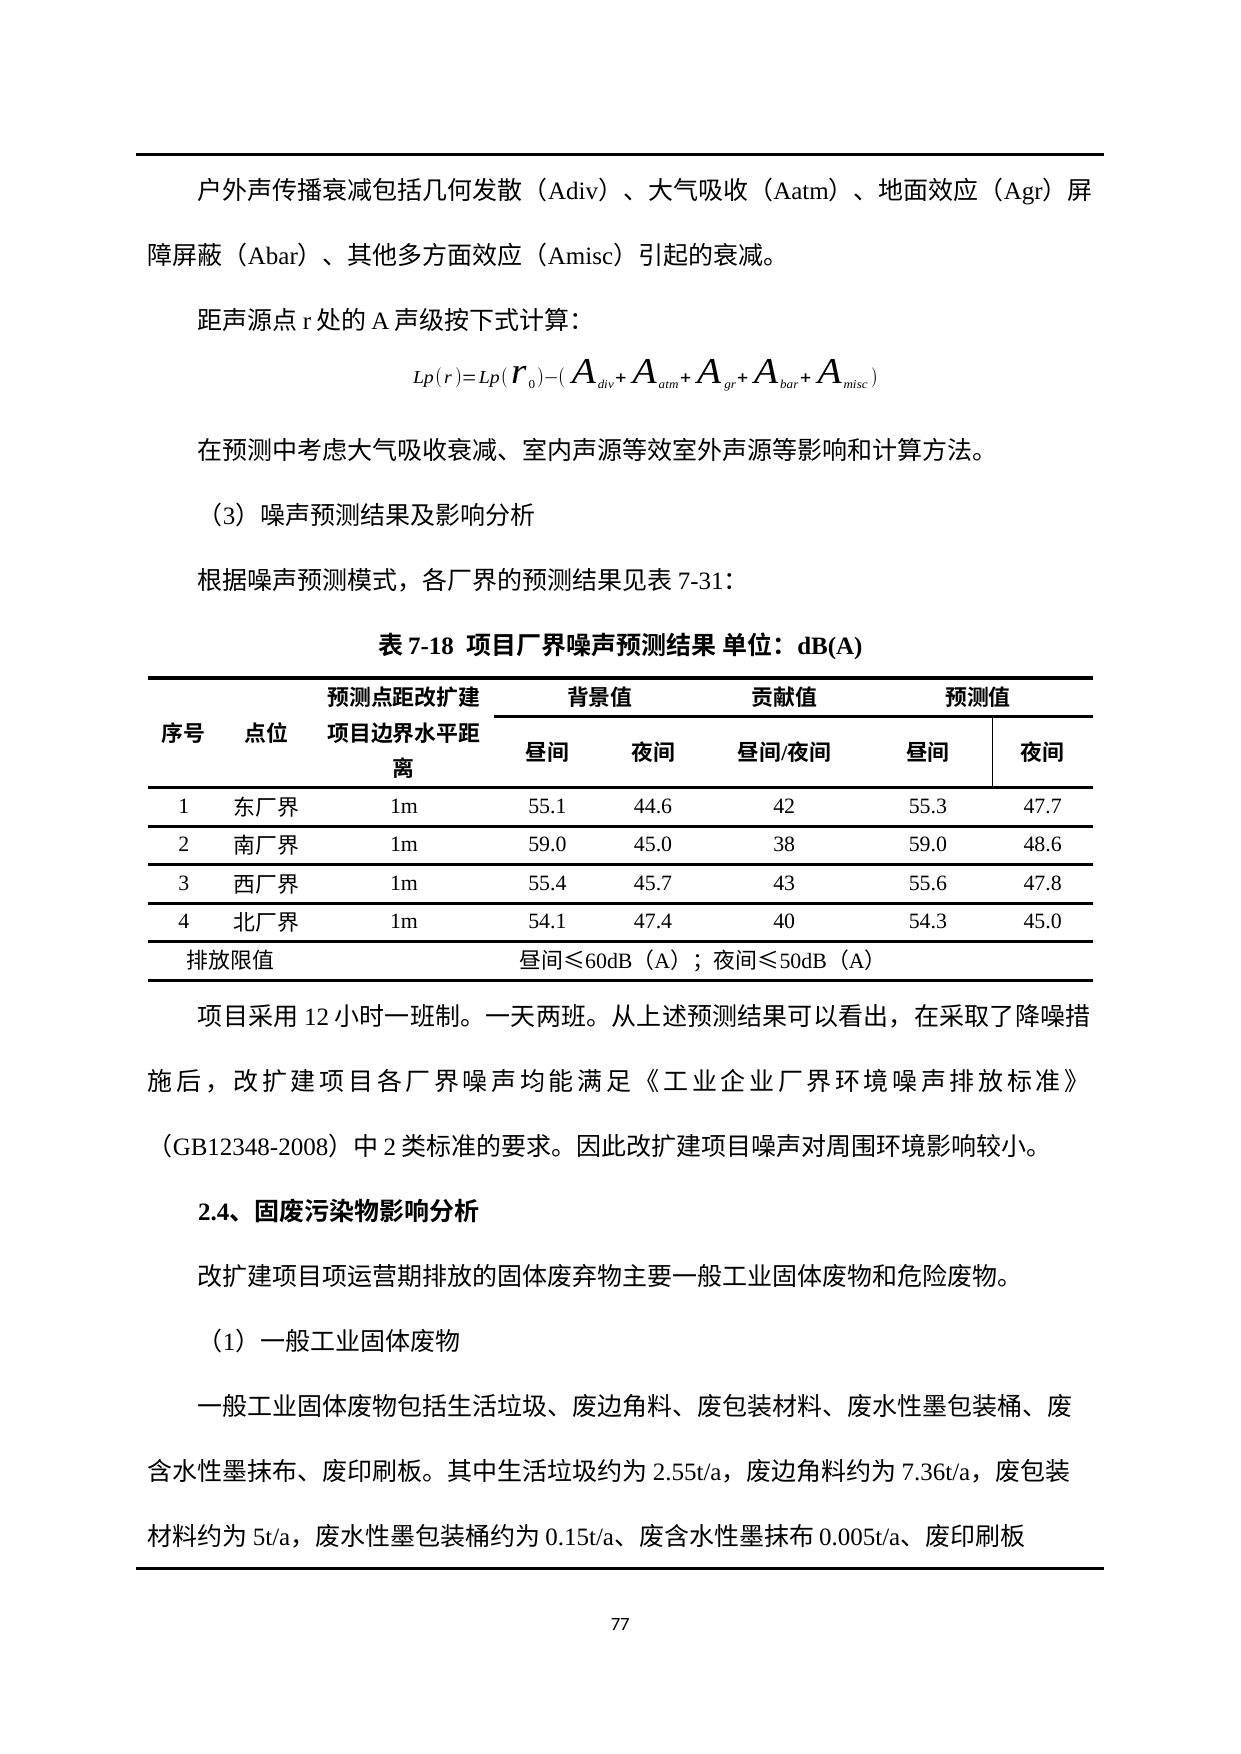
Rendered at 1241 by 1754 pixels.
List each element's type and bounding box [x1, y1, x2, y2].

table_header [136, 156, 1104, 1567]
